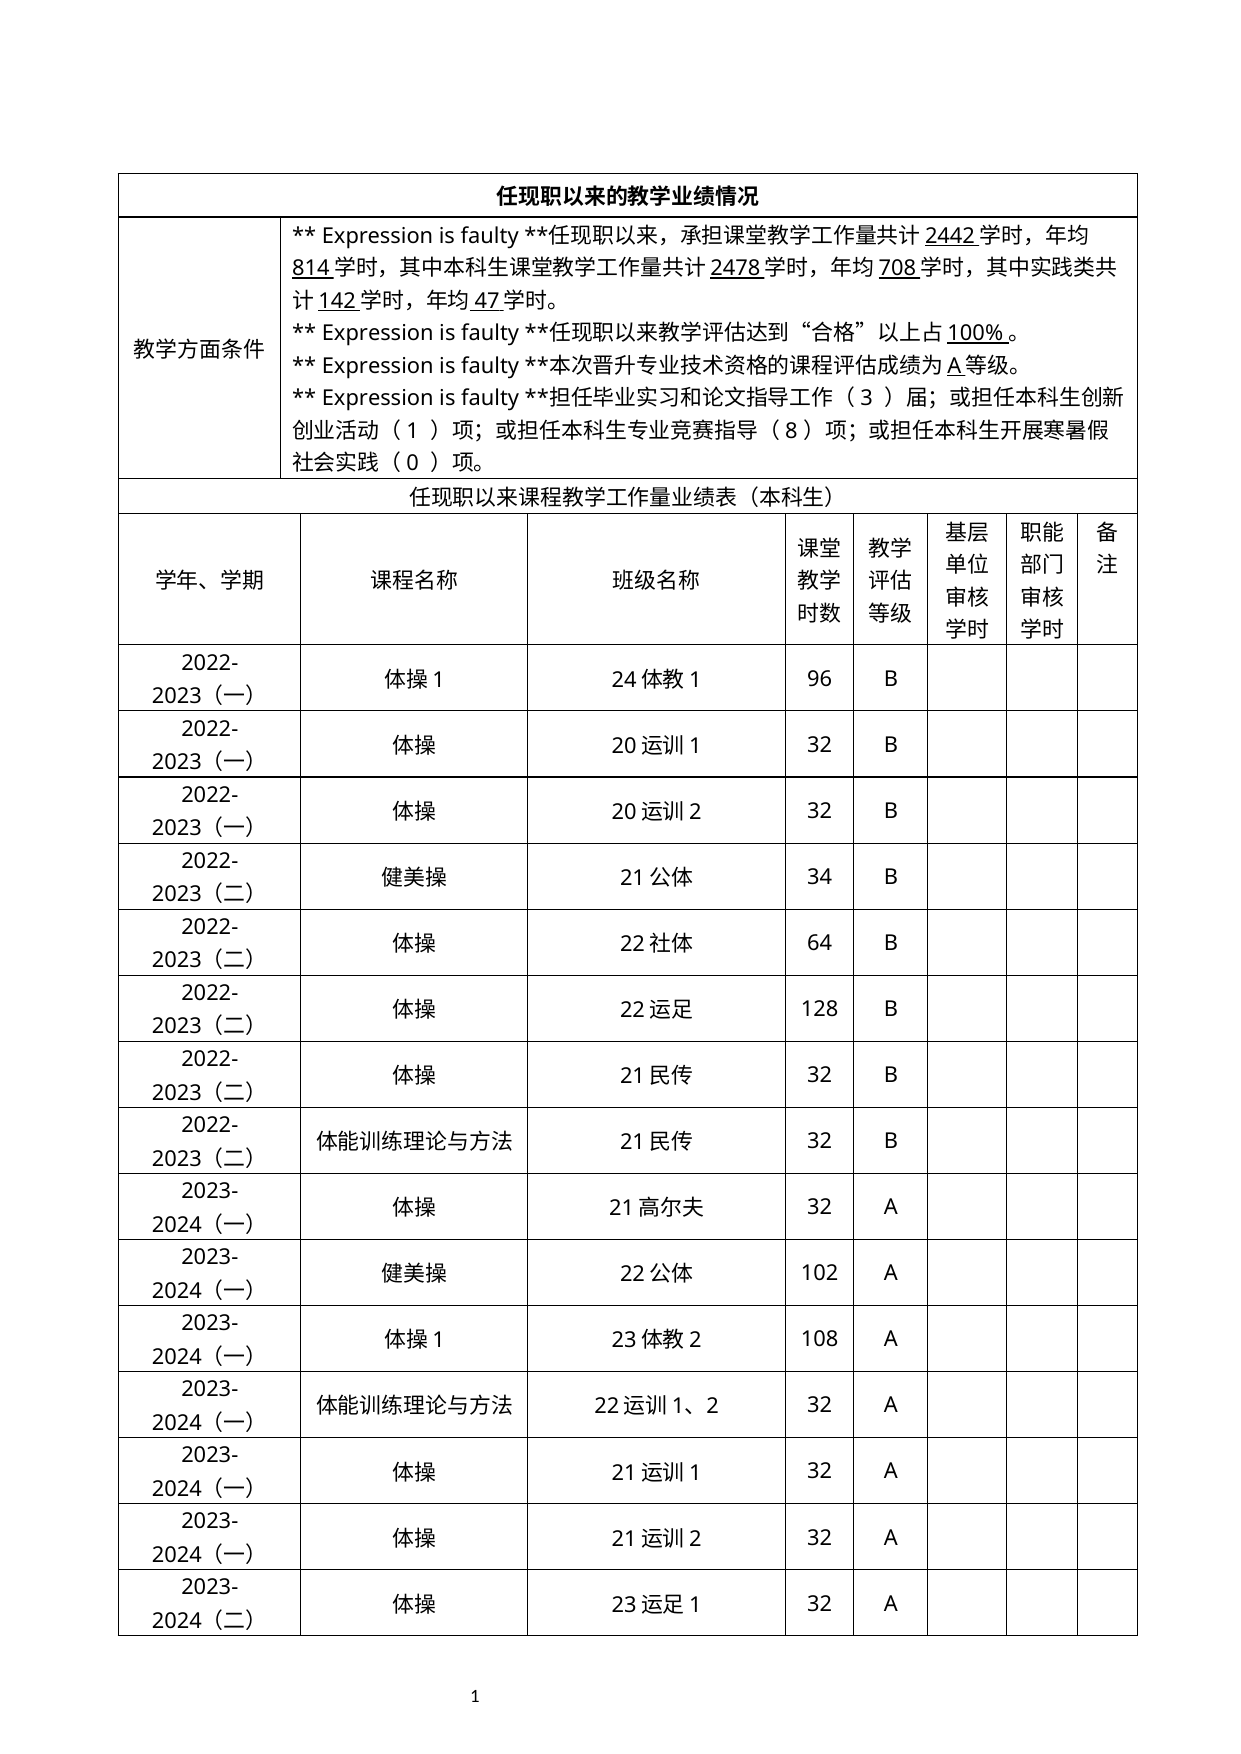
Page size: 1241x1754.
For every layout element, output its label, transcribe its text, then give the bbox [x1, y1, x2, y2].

table_cell 32 [786, 1504, 853, 1569]
table_cell [928, 910, 1006, 974]
table_cell 2022-2023（一） [119, 778, 300, 842]
table_cell 21公体 [528, 844, 785, 908]
table_cell [1007, 910, 1077, 974]
table_cell 任现职以来课程教学工作量业绩表（本科生） [119, 479, 1137, 513]
table_cell 课程名称 [301, 514, 527, 644]
table_cell 体操1 [301, 645, 527, 710]
table_cell 128 [786, 976, 853, 1041]
table_cell [928, 1240, 1006, 1305]
table_cell 基层单位审核学时 [928, 514, 1006, 644]
table_cell 22社体 [528, 910, 785, 974]
table_cell [1007, 1570, 1077, 1635]
table_cell B [854, 1042, 927, 1107]
table_cell 2022-2023（二） [119, 1042, 300, 1107]
table_cell [1007, 844, 1077, 908]
table_cell 21民传 [528, 1108, 785, 1173]
table_cell [1078, 778, 1137, 842]
table_cell [1007, 778, 1077, 842]
table_cell 教学评估等级 [854, 514, 927, 644]
table_cell B [854, 976, 927, 1041]
table_cell 2022-2023（二） [119, 1108, 300, 1173]
table_cell [928, 1108, 1006, 1173]
table_cell 21民传 [528, 1042, 785, 1107]
table_cell 22公体 [528, 1240, 785, 1305]
table_cell 体操 [301, 1438, 527, 1503]
table_cell 备注 [1078, 514, 1137, 644]
table_cell [1078, 1438, 1137, 1503]
table_cell 21运训2 [528, 1504, 785, 1569]
table_cell 32 [786, 1438, 853, 1503]
table_cell [928, 1042, 1006, 1107]
table_cell [928, 1438, 1006, 1503]
table_cell 体操1 [301, 1306, 527, 1371]
table_cell 2022-2023（二） [119, 844, 300, 908]
table_cell 2023-2024（二） [119, 1570, 300, 1635]
table_cell 2022-2023（一） [119, 711, 300, 776]
table_cell [1007, 1372, 1077, 1437]
table_cell B [854, 645, 927, 710]
table_cell [1007, 1306, 1077, 1371]
table_header 任现职以来的教学业绩情况 [119, 174, 1137, 216]
table_cell 20运训1 [528, 711, 785, 776]
table_cell [928, 844, 1006, 908]
table_cell [928, 1174, 1006, 1239]
table_cell [1007, 1108, 1077, 1173]
table_cell A [854, 1570, 927, 1635]
table_cell 22运训1、2 [528, 1372, 785, 1437]
table_cell 体操 [301, 778, 527, 842]
table_cell [928, 976, 1006, 1041]
table_cell 2023-2024（一） [119, 1504, 300, 1569]
table_cell A [854, 1240, 927, 1305]
table_cell [1078, 976, 1137, 1041]
table_cell A [854, 1372, 927, 1437]
table_cell 课堂教学时数 [786, 514, 853, 644]
table_cell [928, 1570, 1006, 1635]
table_cell [1007, 976, 1077, 1041]
table_cell 2023-2024（一） [119, 1306, 300, 1371]
table_cell [1007, 1240, 1077, 1305]
table_cell 体操 [301, 910, 527, 974]
table_cell [1078, 1174, 1137, 1239]
table_cell [1007, 645, 1077, 710]
table_cell [1007, 1042, 1077, 1107]
table_cell 2022-2023（二） [119, 910, 300, 974]
table_cell A [854, 1174, 927, 1239]
table_cell 64 [786, 910, 853, 974]
table_cell 体操 [301, 976, 527, 1041]
table_cell ①任现职以来，承担课堂教学工作量共计2442学时，年均814学时，其中本科生课堂教学工作量共计2478学时，年均708学时，其中实践类共计142学时，年均 47学时。 ②任现职以来教学评估达到“合格”以上占100% 。 ③本次晋升专业技术资格的课程评估成绩为A等级。 ④担任毕业实习和论文指导工作（ 3 ）届；或担任本科生创新创业活动（ 1 ）项；或担任本科生专业竞赛指导（ 8 ）项；或担任本科生开展寒暑假社会实践（ 0 ）项。 [281, 218, 1137, 477]
table_cell 健美操 [301, 1240, 527, 1305]
table_cell 23运足1 [528, 1570, 785, 1635]
table_cell 体能训练理论与方法 [301, 1108, 527, 1173]
table_cell [1078, 645, 1137, 710]
table_cell 32 [786, 1042, 853, 1107]
table_cell [1078, 910, 1137, 974]
table_cell B [854, 711, 927, 776]
table_cell B [854, 778, 927, 842]
table_cell 学年、学期 [119, 514, 300, 644]
table_cell [928, 1306, 1006, 1371]
table_cell 21运训1 [528, 1438, 785, 1503]
table_cell [1007, 711, 1077, 776]
table_cell A [854, 1438, 927, 1503]
table_cell 22运足 [528, 976, 785, 1041]
table_cell 2023-2024（一） [119, 1240, 300, 1305]
table_cell B [854, 844, 927, 908]
table_cell 24体教1 [528, 645, 785, 710]
table_cell 体操 [301, 1570, 527, 1635]
table_cell [1078, 844, 1137, 908]
table_cell [928, 711, 1006, 776]
table_cell [1078, 1108, 1137, 1173]
table_cell 体操 [301, 711, 527, 776]
table_cell [1078, 1240, 1137, 1305]
table_cell B [854, 1108, 927, 1173]
table_cell 102 [786, 1240, 853, 1305]
table_cell 20运训2 [528, 778, 785, 842]
table_cell 班级名称 [528, 514, 785, 644]
table_cell [1007, 1174, 1077, 1239]
table_cell [1078, 1372, 1137, 1437]
table_cell 32 [786, 711, 853, 776]
table_cell 体能训练理论与方法 [301, 1372, 527, 1437]
table_cell [928, 1372, 1006, 1437]
table_cell 32 [786, 1108, 853, 1173]
table_cell A [854, 1504, 927, 1569]
table_cell [1007, 1438, 1077, 1503]
table_cell 34 [786, 844, 853, 908]
table_cell 教学方面条件 [119, 218, 280, 477]
table_cell [928, 645, 1006, 710]
table_cell [928, 1504, 1006, 1569]
table_cell [928, 778, 1006, 842]
table_cell 体操 [301, 1042, 527, 1107]
table_cell [1007, 1504, 1077, 1569]
table_cell 职能部门审核学时 [1007, 514, 1077, 644]
table_cell A [854, 1306, 927, 1371]
table_cell [1078, 1306, 1137, 1371]
table_cell 23体教2 [528, 1306, 785, 1371]
table_cell 96 [786, 645, 853, 710]
table_cell 32 [786, 1174, 853, 1239]
table_cell 体操 [301, 1174, 527, 1239]
table_cell 32 [786, 778, 853, 842]
table_cell [1078, 1504, 1137, 1569]
table_cell 21高尔夫 [528, 1174, 785, 1239]
table_cell 108 [786, 1306, 853, 1371]
table_cell 32 [786, 1570, 853, 1635]
table_cell 2023-2024（一） [119, 1174, 300, 1239]
table_cell [1078, 711, 1137, 776]
table_cell 2023-2024（一） [119, 1372, 300, 1437]
table_cell 体操 [301, 1504, 527, 1569]
table_cell 2023-2024（一） [119, 1438, 300, 1503]
table_cell 2022-2023（二） [119, 976, 300, 1041]
table_cell 2022-2023（一） [119, 645, 300, 710]
table_cell [1078, 1570, 1137, 1635]
table_cell [1078, 1042, 1137, 1107]
table_cell 健美操 [301, 844, 527, 908]
table_cell B [854, 910, 927, 974]
table_cell 32 [786, 1372, 853, 1437]
